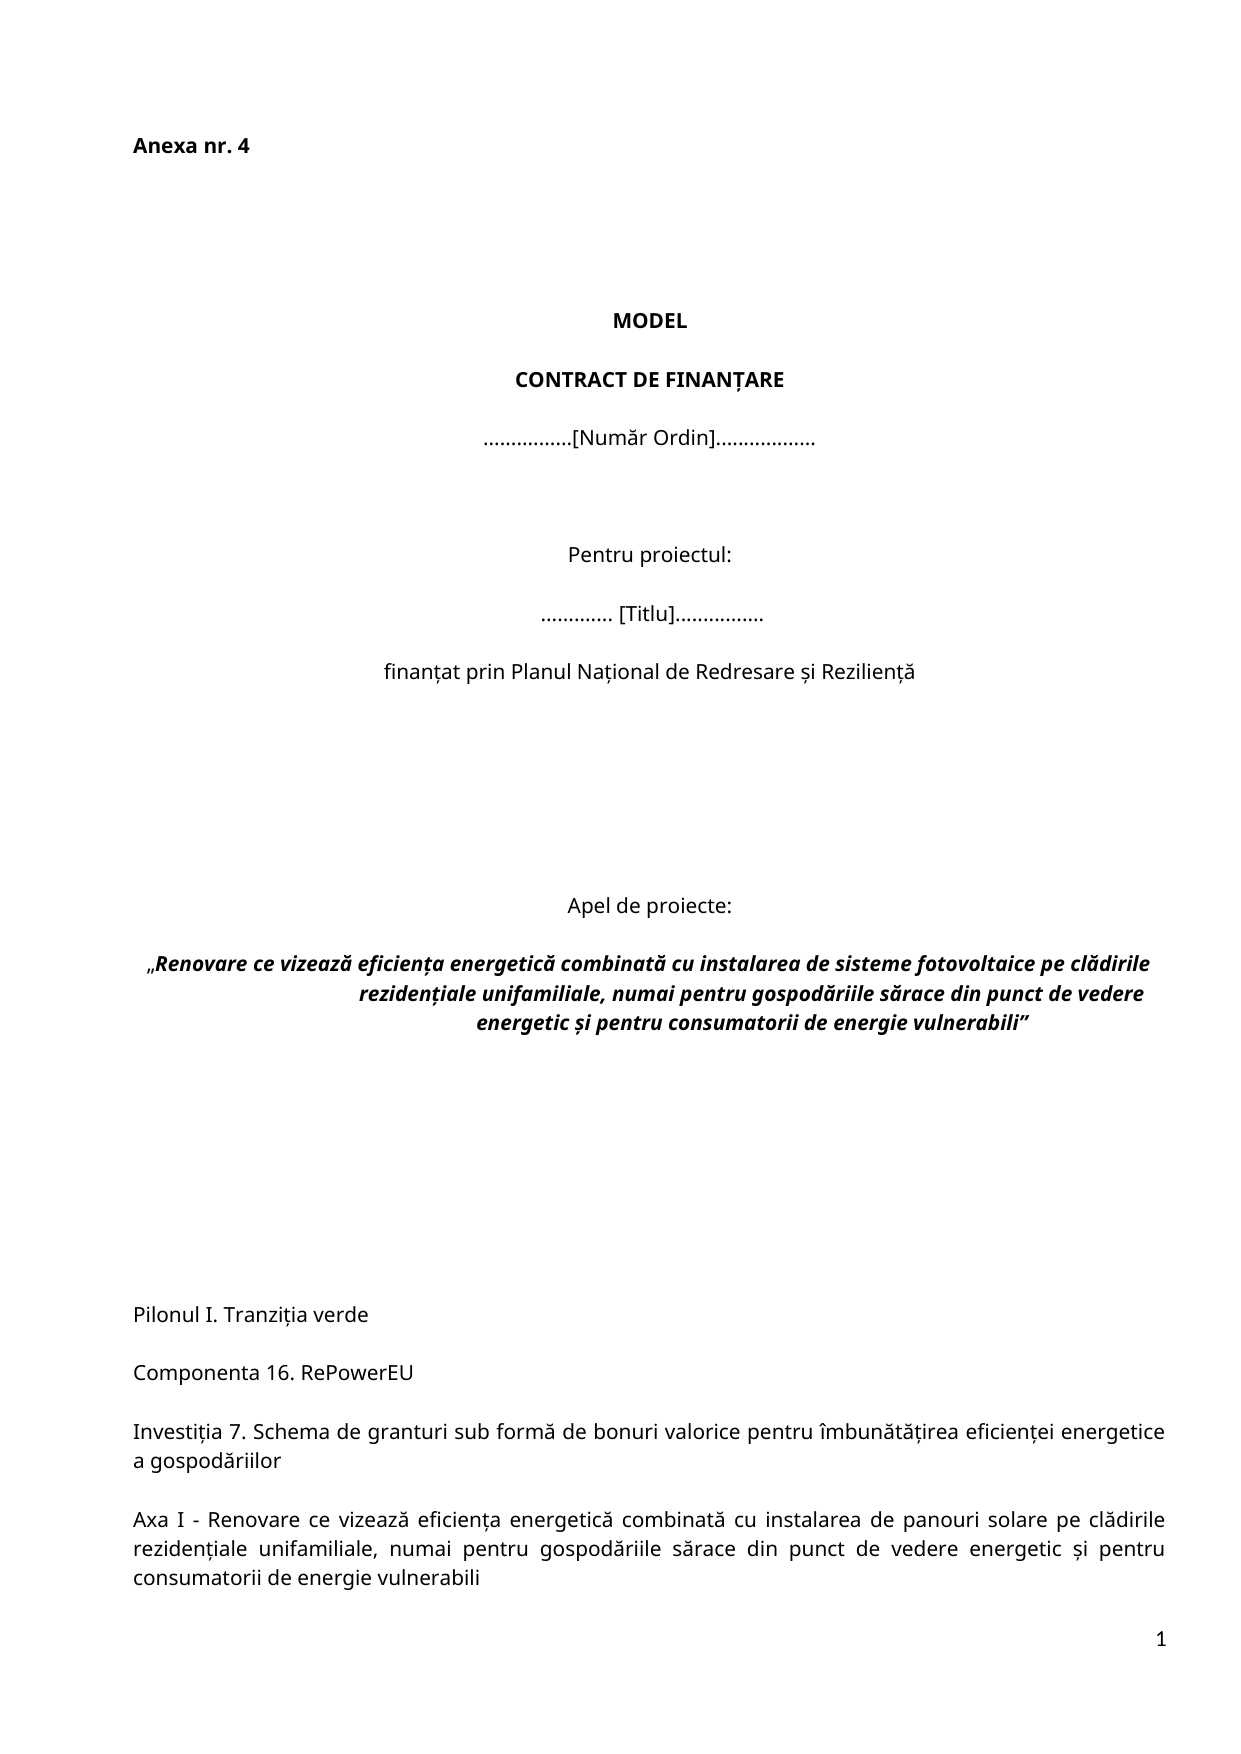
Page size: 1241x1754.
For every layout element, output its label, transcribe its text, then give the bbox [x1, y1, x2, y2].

text Pilonul I. Tranziția verde [133, 1300, 1166, 1328]
text Investiția 7. Schema de granturi sub formă de bonuri valorice pentru îmbunătățirea eficienței energetice a gospodăriilor [133, 1417, 1166, 1475]
text Apel de proiecte: [133, 891, 1166, 919]
text „Renovare ce vizează eficiența energetică combinată cu instalarea de sisteme fotovoltaice pe clădirile rezidențiale unifamiliale, numai pentru gospodăriile sărace din punct de vedere energetic și pentru consumatorii de energie vulnerabili” [133, 949, 1166, 1036]
text ................[Număr Ordin].................. [133, 423, 1166, 452]
text CONTRACT DE FINANȚARE [133, 365, 1166, 393]
text Componenta 16. RePowerEU [133, 1358, 1166, 1387]
text Axa I - Renovare ce vizează eficiența energetică combinată cu instalarea de panouri solare pe clădirile rezidențiale unifamiliale, numai pentru gospodăriile sărace din punct de vedere energetic și pentru consumatorii de energie vulnerabili [133, 1505, 1166, 1592]
text MODEL [133, 307, 1166, 335]
text Anexa nr. 4 [133, 131, 1166, 160]
text ............. [Titlu]................ [133, 599, 1166, 627]
text Pentru proiectul: [133, 540, 1166, 569]
text finanțat prin Planul Național de Redresare și Reziliență [133, 657, 1166, 686]
